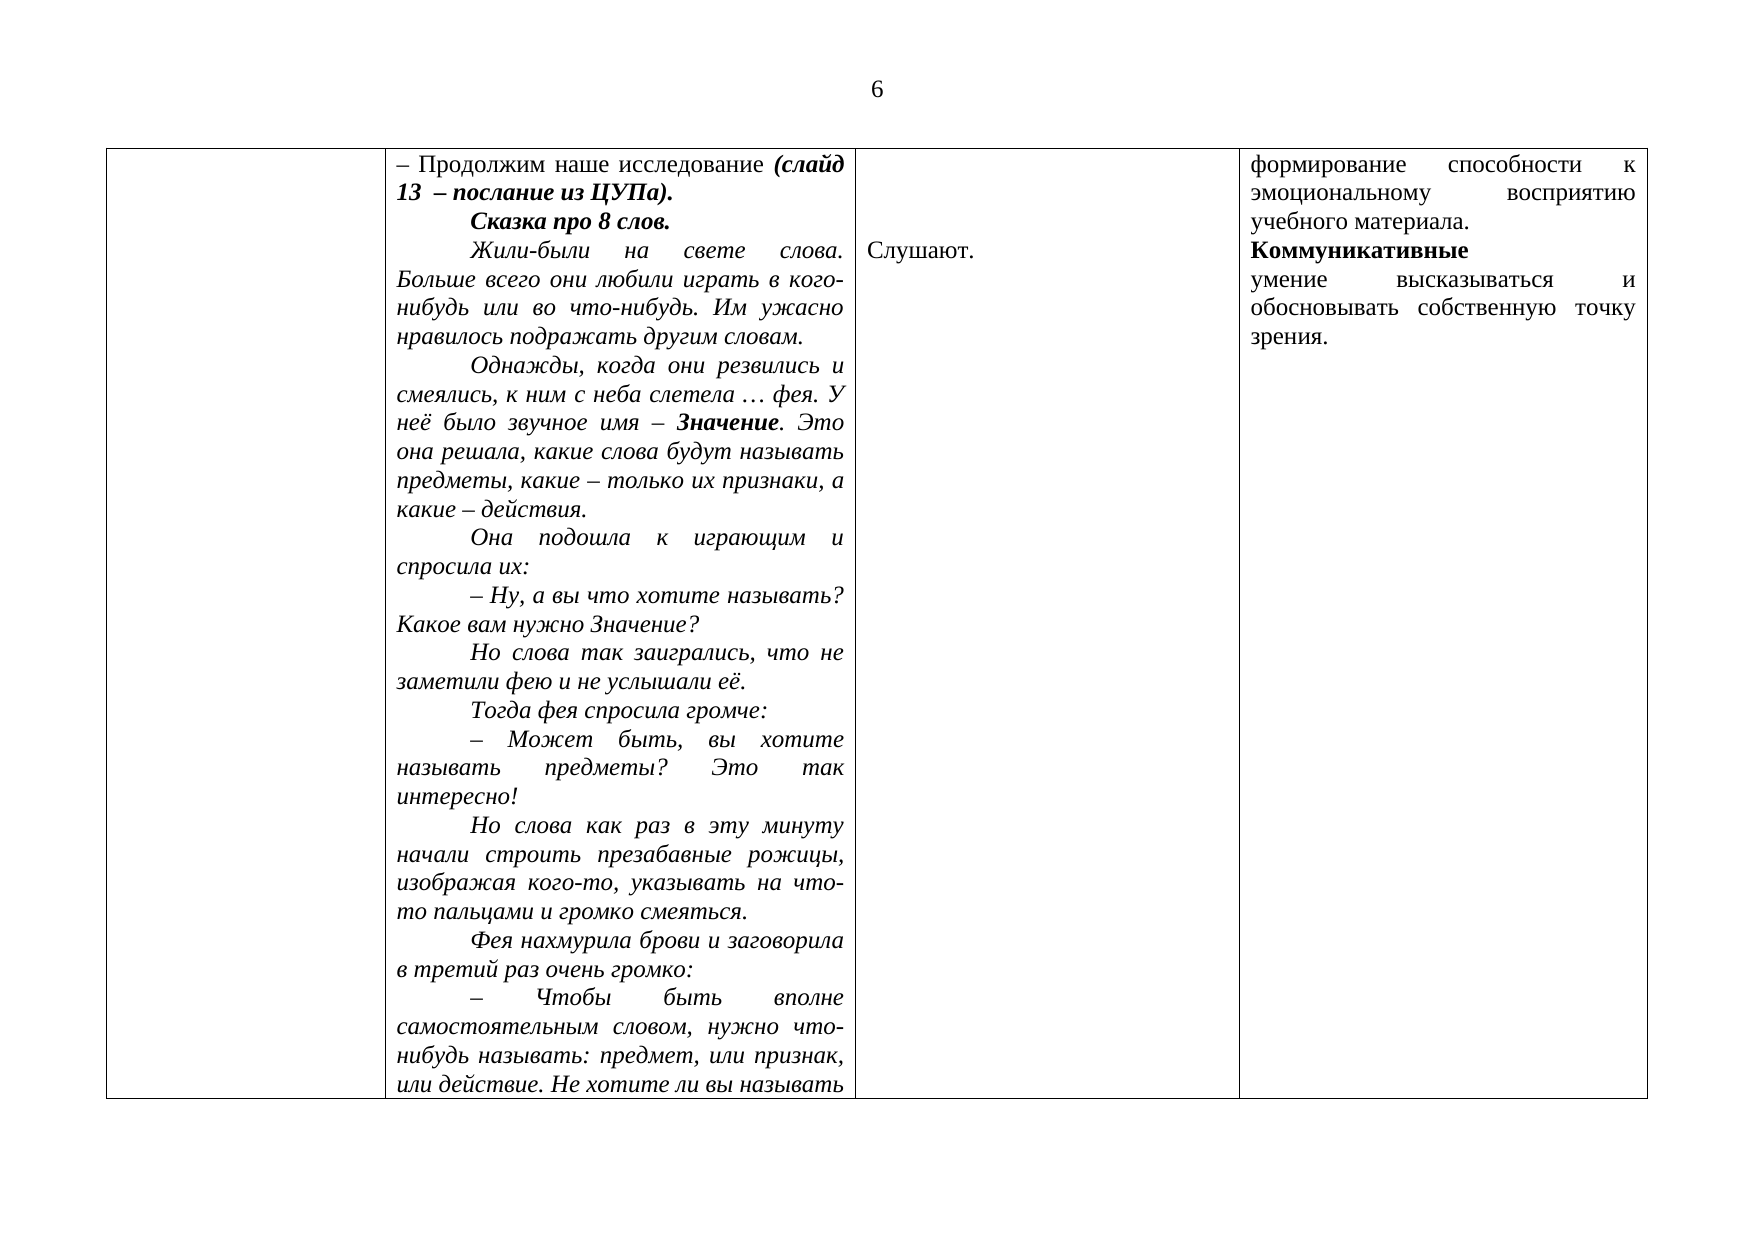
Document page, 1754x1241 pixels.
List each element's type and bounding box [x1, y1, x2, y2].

table_cell [856, 149, 1239, 1097]
table_cell [1240, 149, 1647, 1097]
table_cell [107, 149, 385, 1097]
table_cell [386, 149, 855, 1097]
